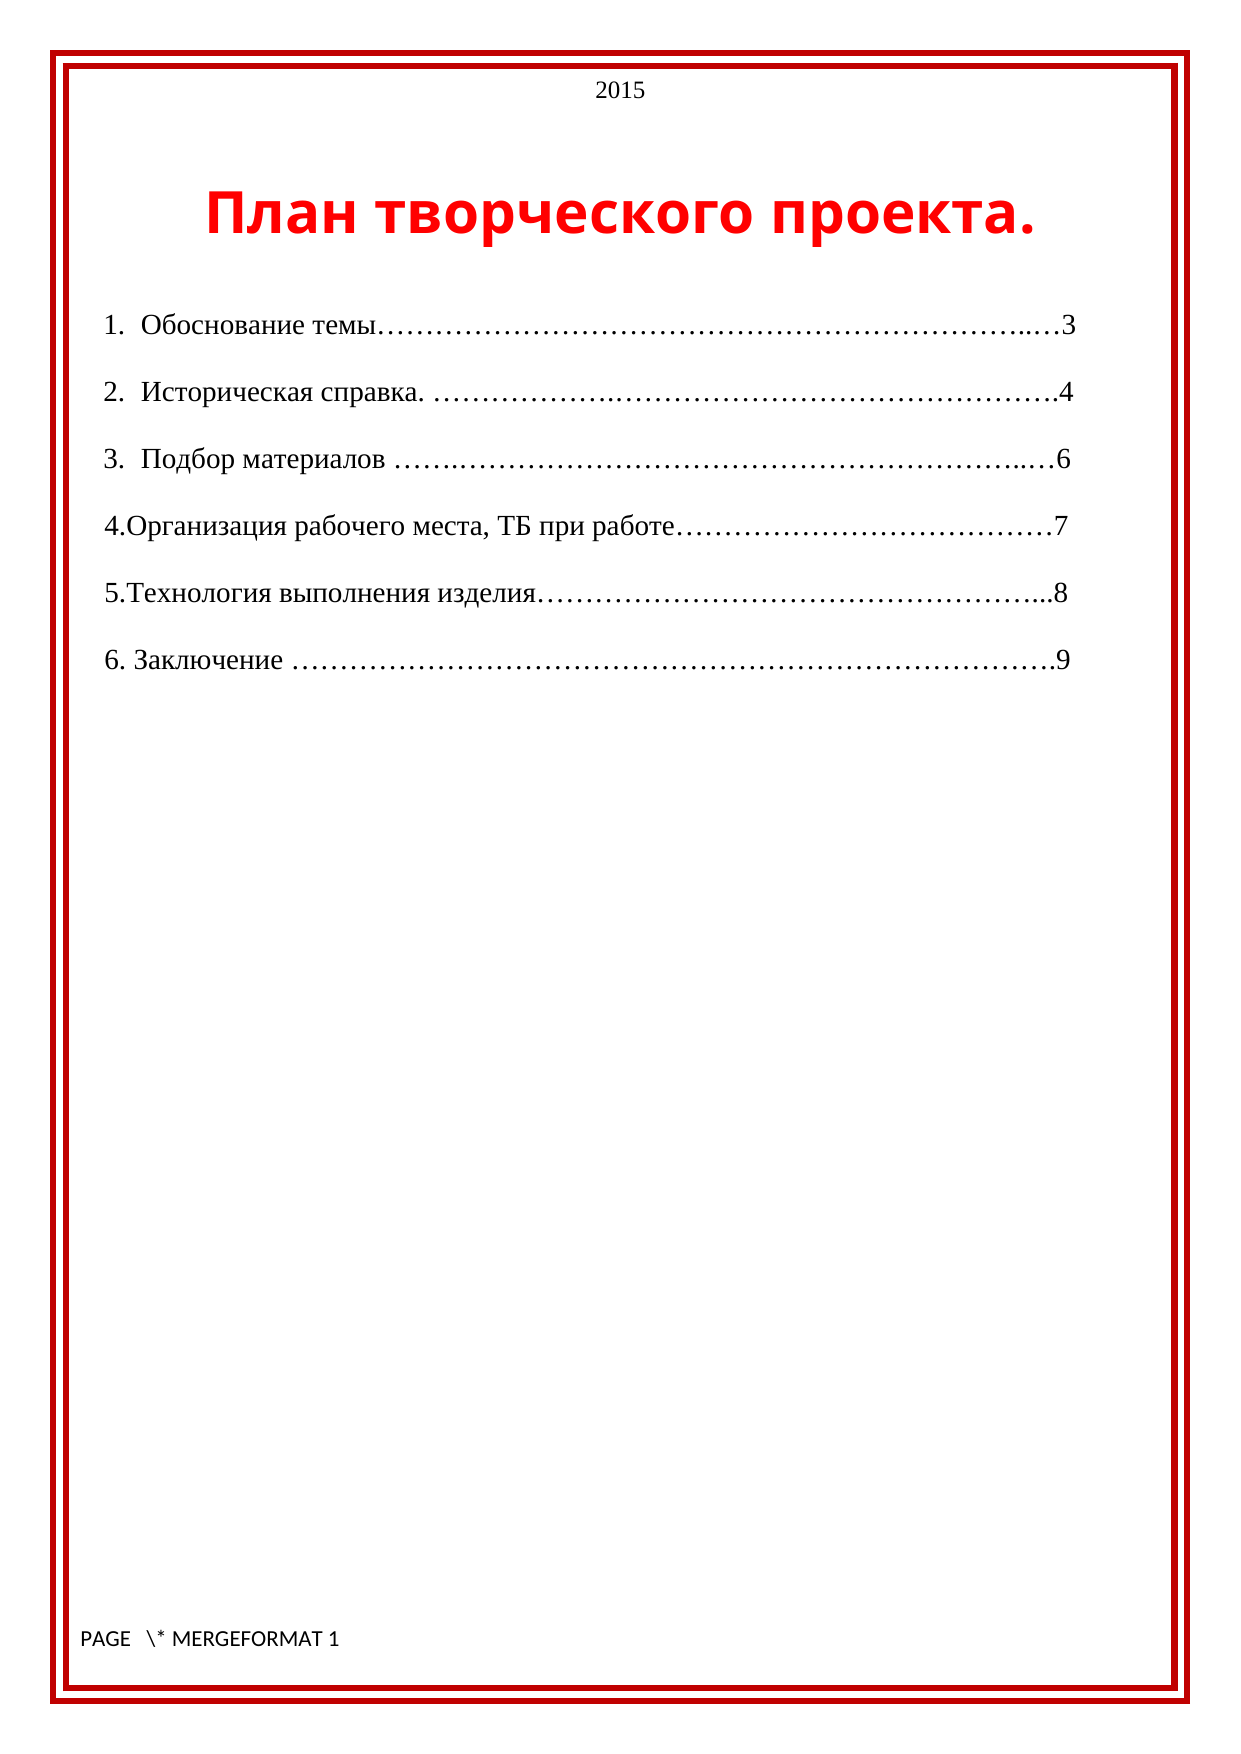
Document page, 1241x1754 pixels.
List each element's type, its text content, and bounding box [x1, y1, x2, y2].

list Историческая справка. ……………….……………………………………….4 [103, 374, 1165, 408]
text 5.Технология выполнения изделия……………………………………………...8 [75, 575, 1165, 609]
text 6. Заключение …………………………………………………………………….9 [75, 642, 1165, 676]
list Обоснование темы…………………………………………………………..…3 [103, 307, 1165, 341]
text 2015 [75, 75, 1165, 104]
text План творческого проекта. [75, 171, 1165, 250]
text 4.Организация рабочего места, ТБ при работе…………………………………7 [75, 508, 1165, 542]
list Подбор материалов …….…………………………………………………..…6 [103, 441, 1165, 475]
